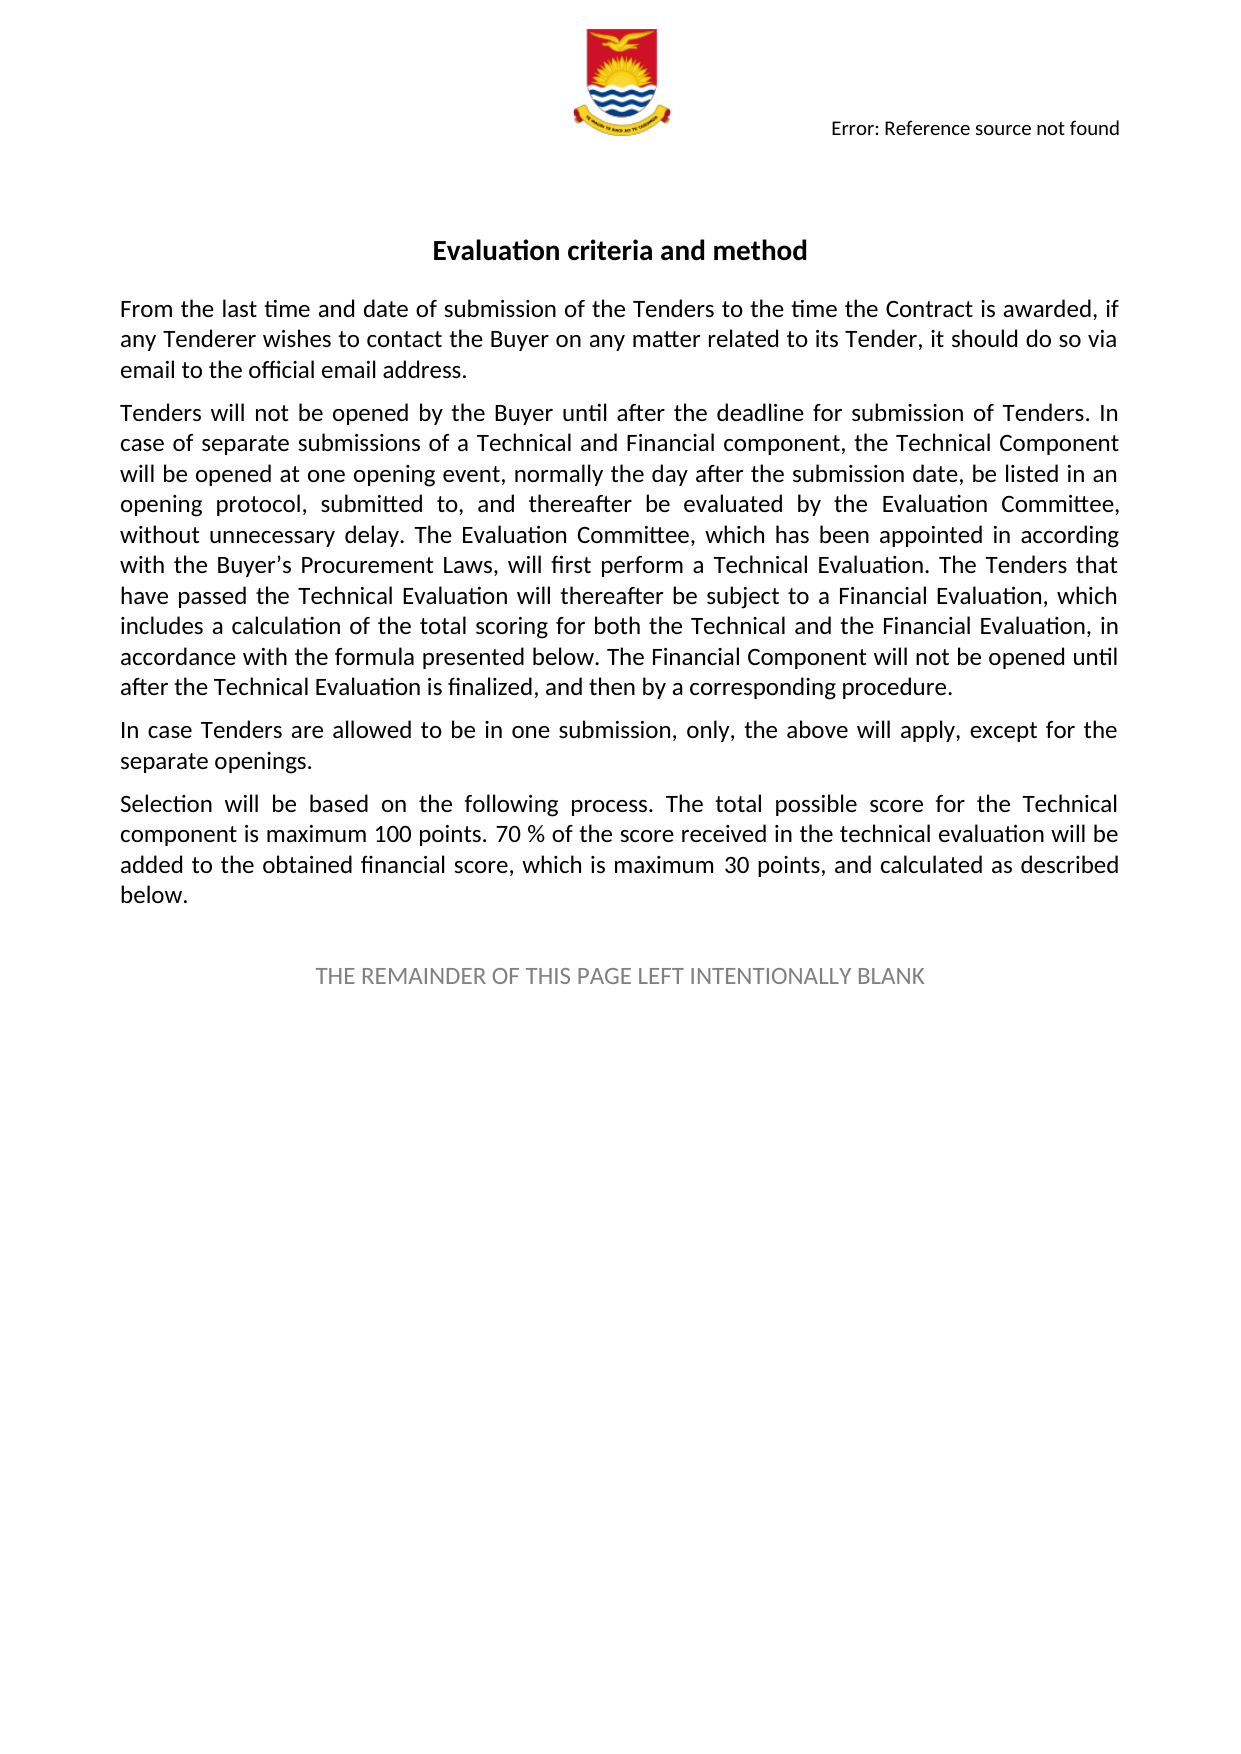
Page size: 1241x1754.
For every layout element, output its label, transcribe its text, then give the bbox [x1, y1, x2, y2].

text In case Tenders are allowed to be in one submission, only, the above will apply, except for the separate openings. [120, 714, 1120, 776]
text Selection will be based on the following process. The total possible score for the Technical component is maximum 100 points. 70 % of the score received in the technical evaluation will be added to the obtained financial score, which is maximum 30 points, and calculated as described below. [120, 788, 1120, 910]
text THE REMAINDER OF THIS PAGE LEFT INTENTIONALLY BLANK [120, 960, 1120, 991]
text Tenders will not be opened by the Buyer until after the deadline for submission of Tenders. In case of separate submissions of a Technical and Financial component, the Technical Component will be opened at one opening event, normally the day after the submission date, be listed in an opening protocol, submitted to, and thereafter be evaluated by the Evaluation Committee, without unnecessary delay. The Evaluation Committee, which has been appointed in according with the Buyer’s Procurement Laws, will first perform a Technical Evaluation. The Tenders that have passed the Technical Evaluation will thereafter be subject to a Financial Evaluation, which includes a calculation of the total scoring for both the Technical and the Financial Evaluation, in accordance with the formula presented below. The Financial Component will not be opened until after the Technical Evaluation is finalized, and then by a corresponding procedure. [120, 397, 1120, 702]
picture [573, 29, 671, 136]
subtitle Evaluation criteria and method [120, 232, 1120, 268]
text From the last time and date of submission of the Tenders to the time the Contract is awarded, if any Tenderer wishes to contact the Buyer on any matter related to its Tender, it should do so via email to the official email address. [120, 293, 1120, 384]
